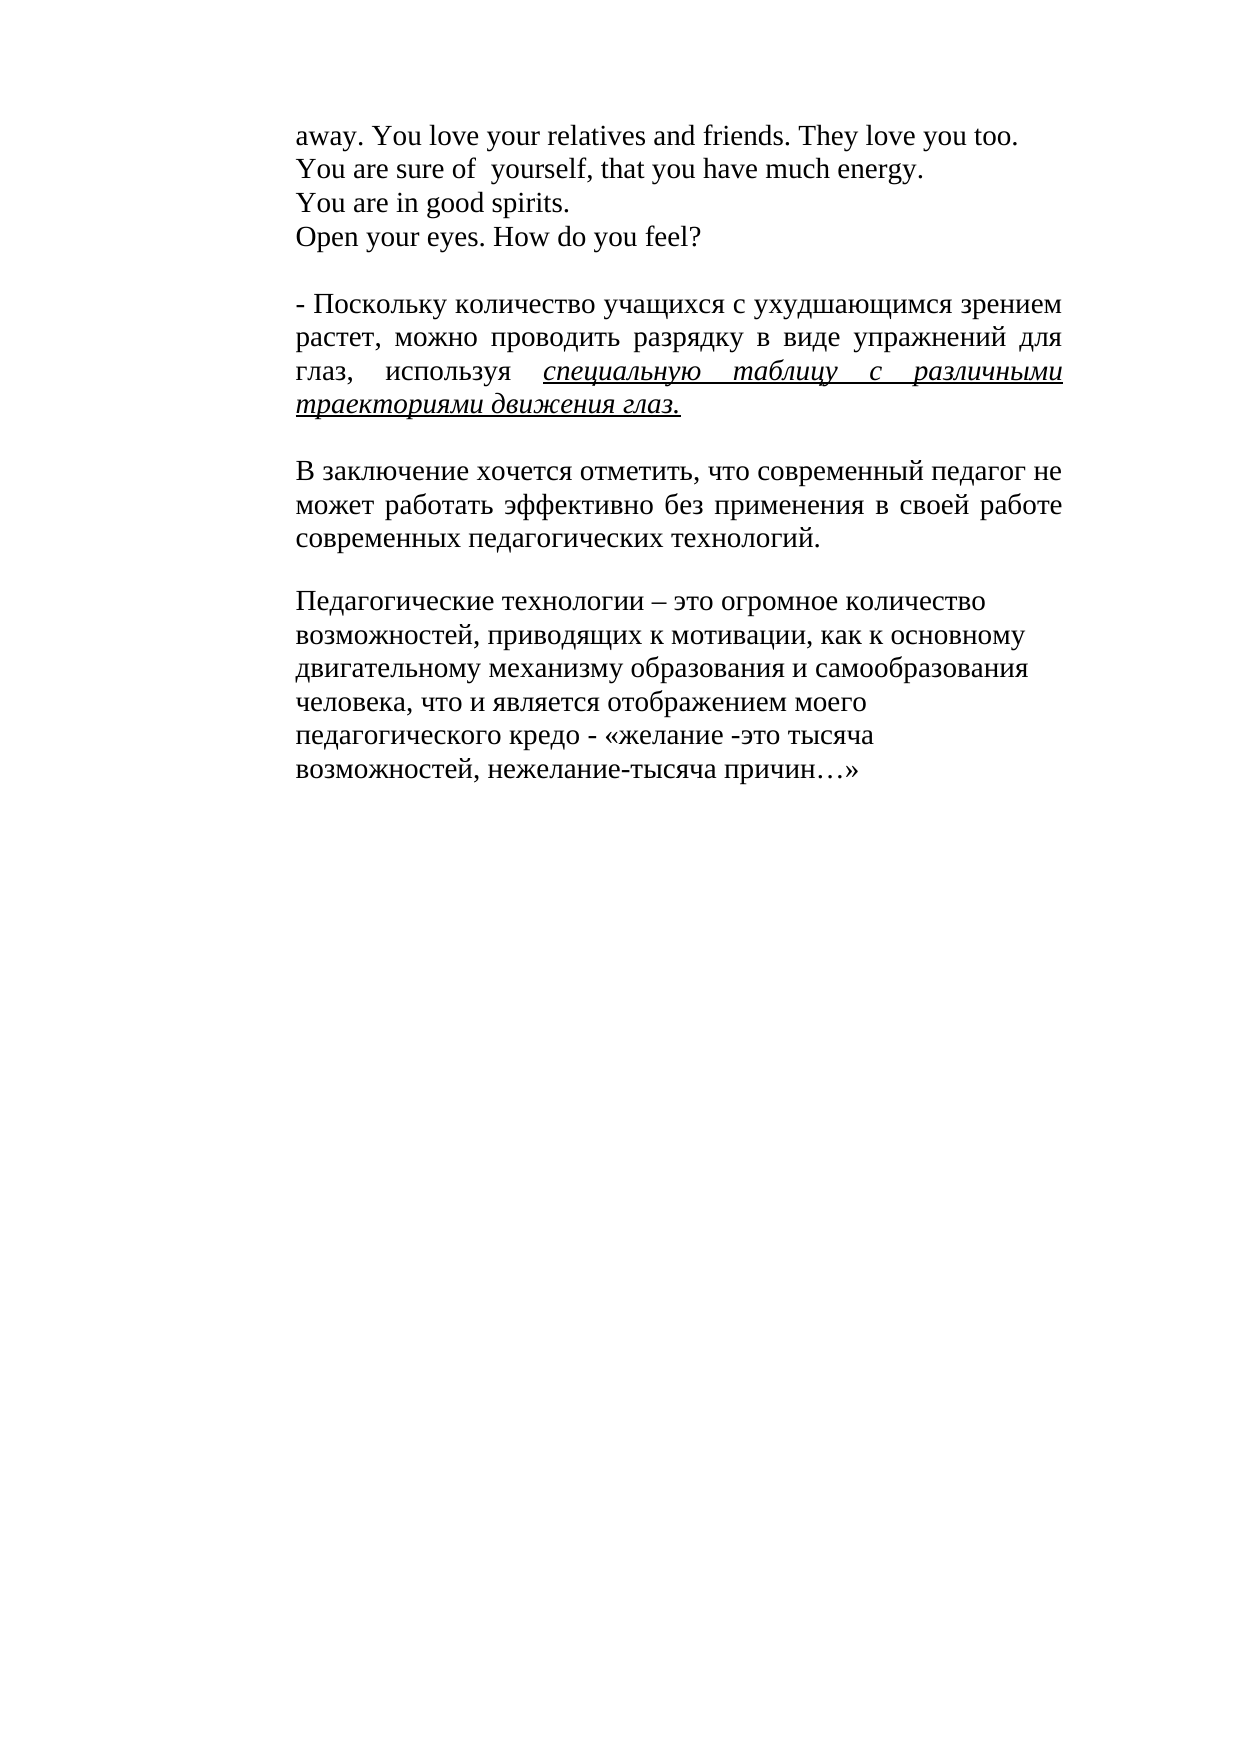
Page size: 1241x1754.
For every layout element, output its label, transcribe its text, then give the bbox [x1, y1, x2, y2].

text В заключение хочется отметить, что современный педагог не может работать эффективно без применения в своей работе современных педагогических технологий. [295, 453, 1063, 554]
text - Поскольку количество учащихся с ухудшающимся зрением растет, можно проводить разрядку в виде упражнений для глаз, используя специальную таблицу с различными траекториями движения глаз. [295, 286, 1063, 420]
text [295, 118, 1063, 252]
text Педагогические технологии – это огромное количество возможностей, приводящих к мотивации, как к основному двигательному механизму образования и самообразования человека, что и является отображением моего педагогического кредо - «желание -это тысяча возможностей, нежелание-тысяча причин…» [295, 583, 1063, 784]
